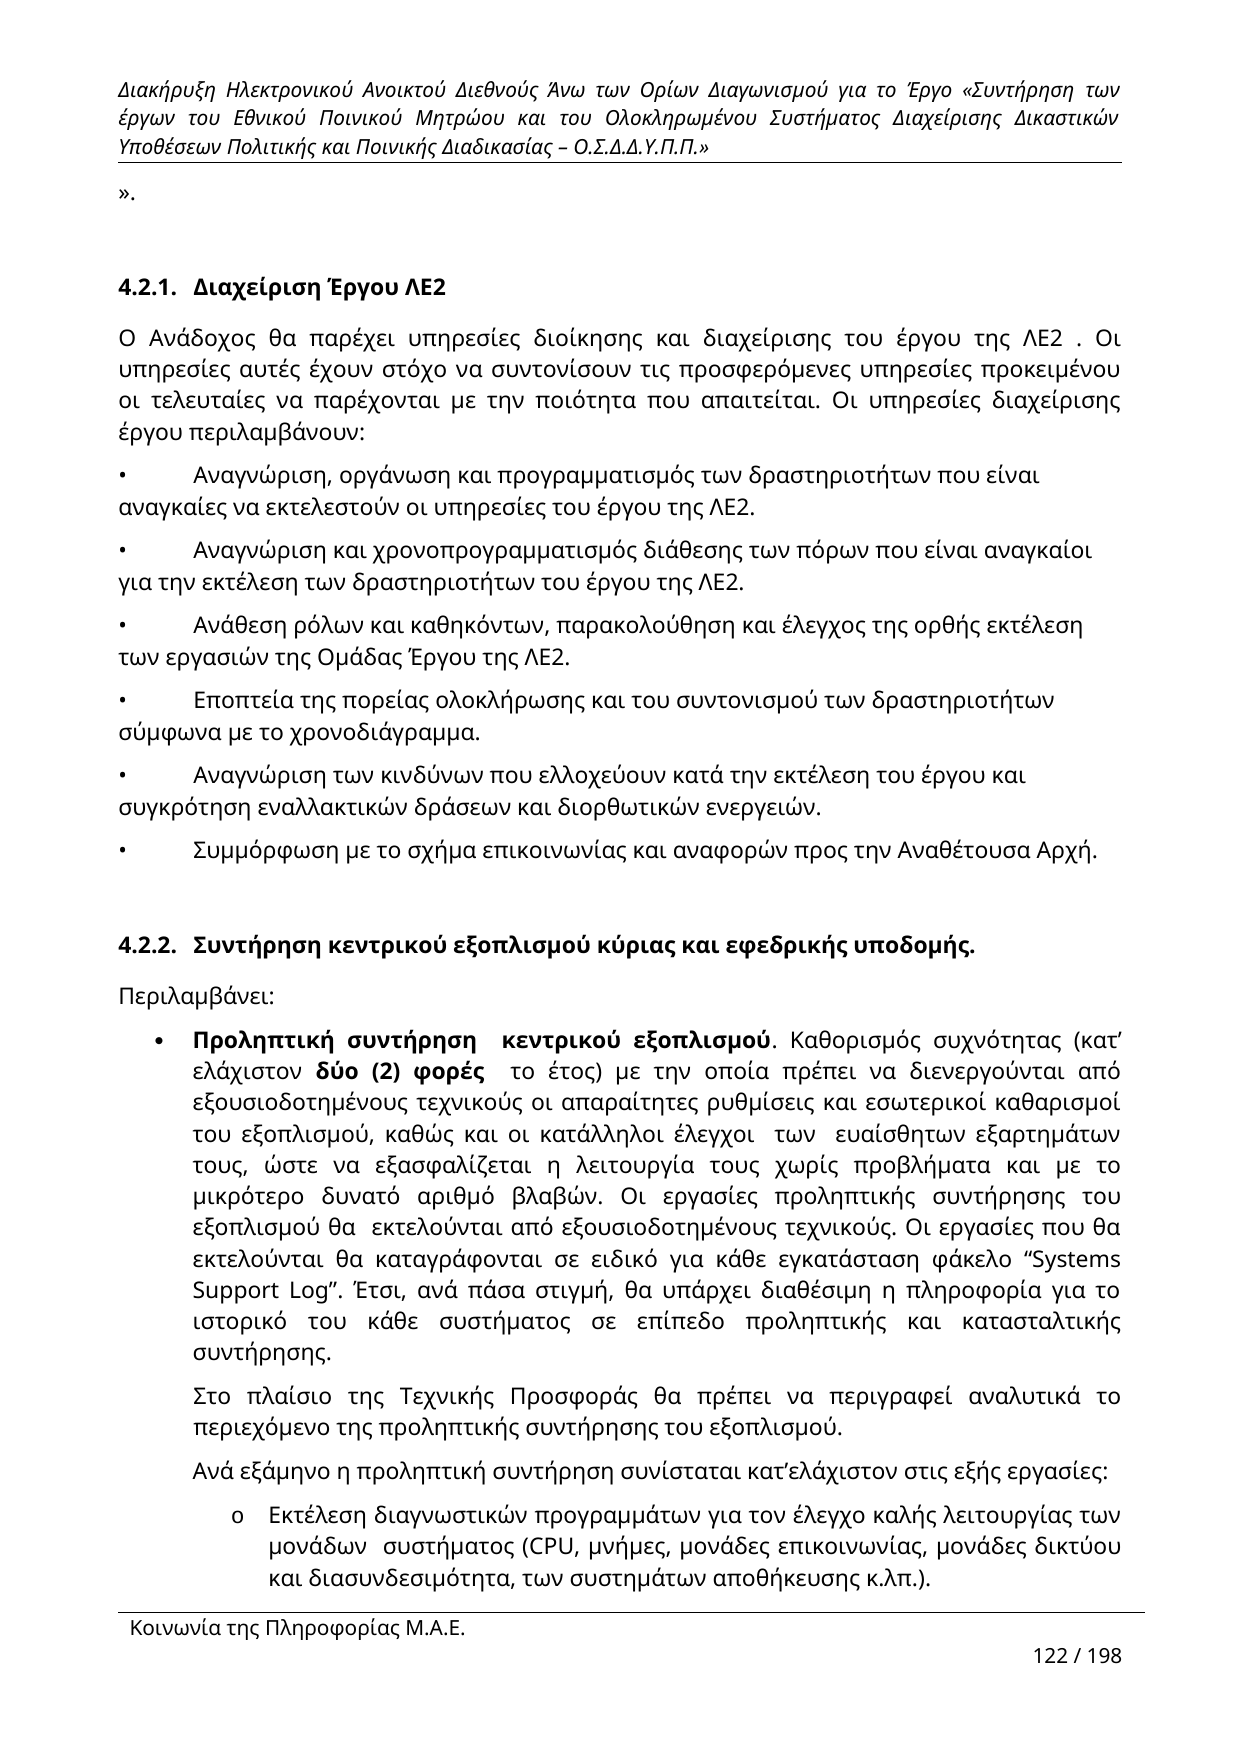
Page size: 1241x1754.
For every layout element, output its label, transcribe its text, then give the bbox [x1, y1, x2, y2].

text • Αναγνώριση των κινδύνων που ελλοχεύουν κατά την εκτέλεση του έργου και συγκρότηση εναλλακτικών δράσεων και διορθωτικών ενεργειών. [118, 759, 1122, 822]
list Προληπτική συντήρηση κεντρικού εξοπλισμού. Καθορισμός συχνότητας (κατ’ ελάχιστον δύο (2) φορές το έτος) με την οποία πρέπει να διενεργούνται από εξουσιοδοτημένους τεχνικούς οι απαραίτητες ρυθμίσεις και εσωτερικοί καθαρισμοί του εξοπλισμού, καθώς και οι κατάλληλοι έλεγχοι των ευαίσθητων εξαρτημάτων τους, ώστε να εξασφαλίζεται η λειτουργία τους χωρίς προβλήματα και με το μικρότερο δυνατό αριθμό βλαβών. Οι εργασίες προληπτικής συντήρησης του εξοπλισμού θα εκτελούνται από εξουσιοδοτημένους τεχνικούς. Οι εργασίες που θα εκτελούνται θα καταγράφονται σε ειδικό για κάθε εγκατάσταση φάκελο “Systems Support Log”. Έτσι, ανά πάσα στιγμή, θα υπάρχει διαθέσιμη η πληροφορία για το ιστορικό του κάθε συστήματος σε επίπεδο προληπτικής και κατασταλτικής συντήρησης. [155, 1024, 1122, 1368]
text • Συμμόρφωση με το σχήμα επικοινωνίας και αναφορών προς την Αναθέτουσα Αρχή. [118, 834, 1122, 866]
text • Ανάθεση ρόλων και καθηκόντων, παρακολούθηση και έλεγχος της ορθής εκτέλεση των εργασιών της Ομάδας Έργου της ΛΕ2. [118, 609, 1122, 672]
text • Εποπτεία της πορείας ολοκλήρωσης και του συντονισμού των δραστηριοτήτων σύμφωνα με το χρονοδιάγραμμα. [118, 684, 1122, 747]
text • Αναγνώριση και χρονοπρογραμματισμός διάθεσης των πόρων που είναι αναγκαίοι για την εκτέλεση των δραστηριοτήτων του έργου της ΛΕ2. [118, 534, 1122, 597]
text Ανά εξάμηνο η προληπτική συντήρηση συνίσταται κατ’ελάχιστον στις εξής εργασίες: [192, 1455, 1122, 1486]
text • Αναγνώριση, οργάνωση και προγραμματισμός των δραστηριοτήτων που είναι αναγκαίες να εκτελεστούν οι υπηρεσίες του έργου της ΛΕ2. [118, 459, 1122, 522]
subtitle Διαχείριση Έργου ΛΕ2 [118, 272, 1122, 301]
subtitle Συντήρηση κεντρικού εξοπλισμού κύριας και εφεδρικής υποδομής. [118, 930, 1122, 959]
text Περιλαμβάνει: [118, 980, 1122, 1011]
text Ο Ανάδοχος θα παρέχει υπηρεσίες διοίκησης και διαχείρισης του έργου της ΛΕ2 . Οι υπηρεσίες αυτές έχουν στόχο να συντονίσουν τις προσφερόμενες υπηρεσίες προκειμένου οι τελευταίες να παρέχονται με την ποιότητα που απαιτείται. Οι υπηρεσίες διαχείρισης έργου περιλαμβάνουν: [118, 322, 1122, 447]
text ΠΑΡΑΡΤΗΜΑ XII – Πληροφοριακή Υποδομή Λειτουργικής Ενότητας 2 (ΛΕ2) . Συντήρηση του Εθνικού Ποινικού Μητρώου(ΕΠΜ)». [118, 176, 1122, 207]
list Εκτέλεση διαγνωστικών προγραμμάτων για τον έλεγχο καλής λειτουργίας των μονάδων συστήματος (CPU, μνήμες, μονάδες επικοινωνίας, μονάδες δικτύου και διασυνδεσιμότητα, των συστημάτων αποθήκευσης κ.λπ.). [231, 1499, 1122, 1593]
list Στο πλαίσιο της Τεχνικής Προσφοράς θα πρέπει να περιγραφεί αναλυτικά το περιεχόμενο της προληπτικής συντήρησης του εξοπλισμού. [193, 1380, 1122, 1443]
